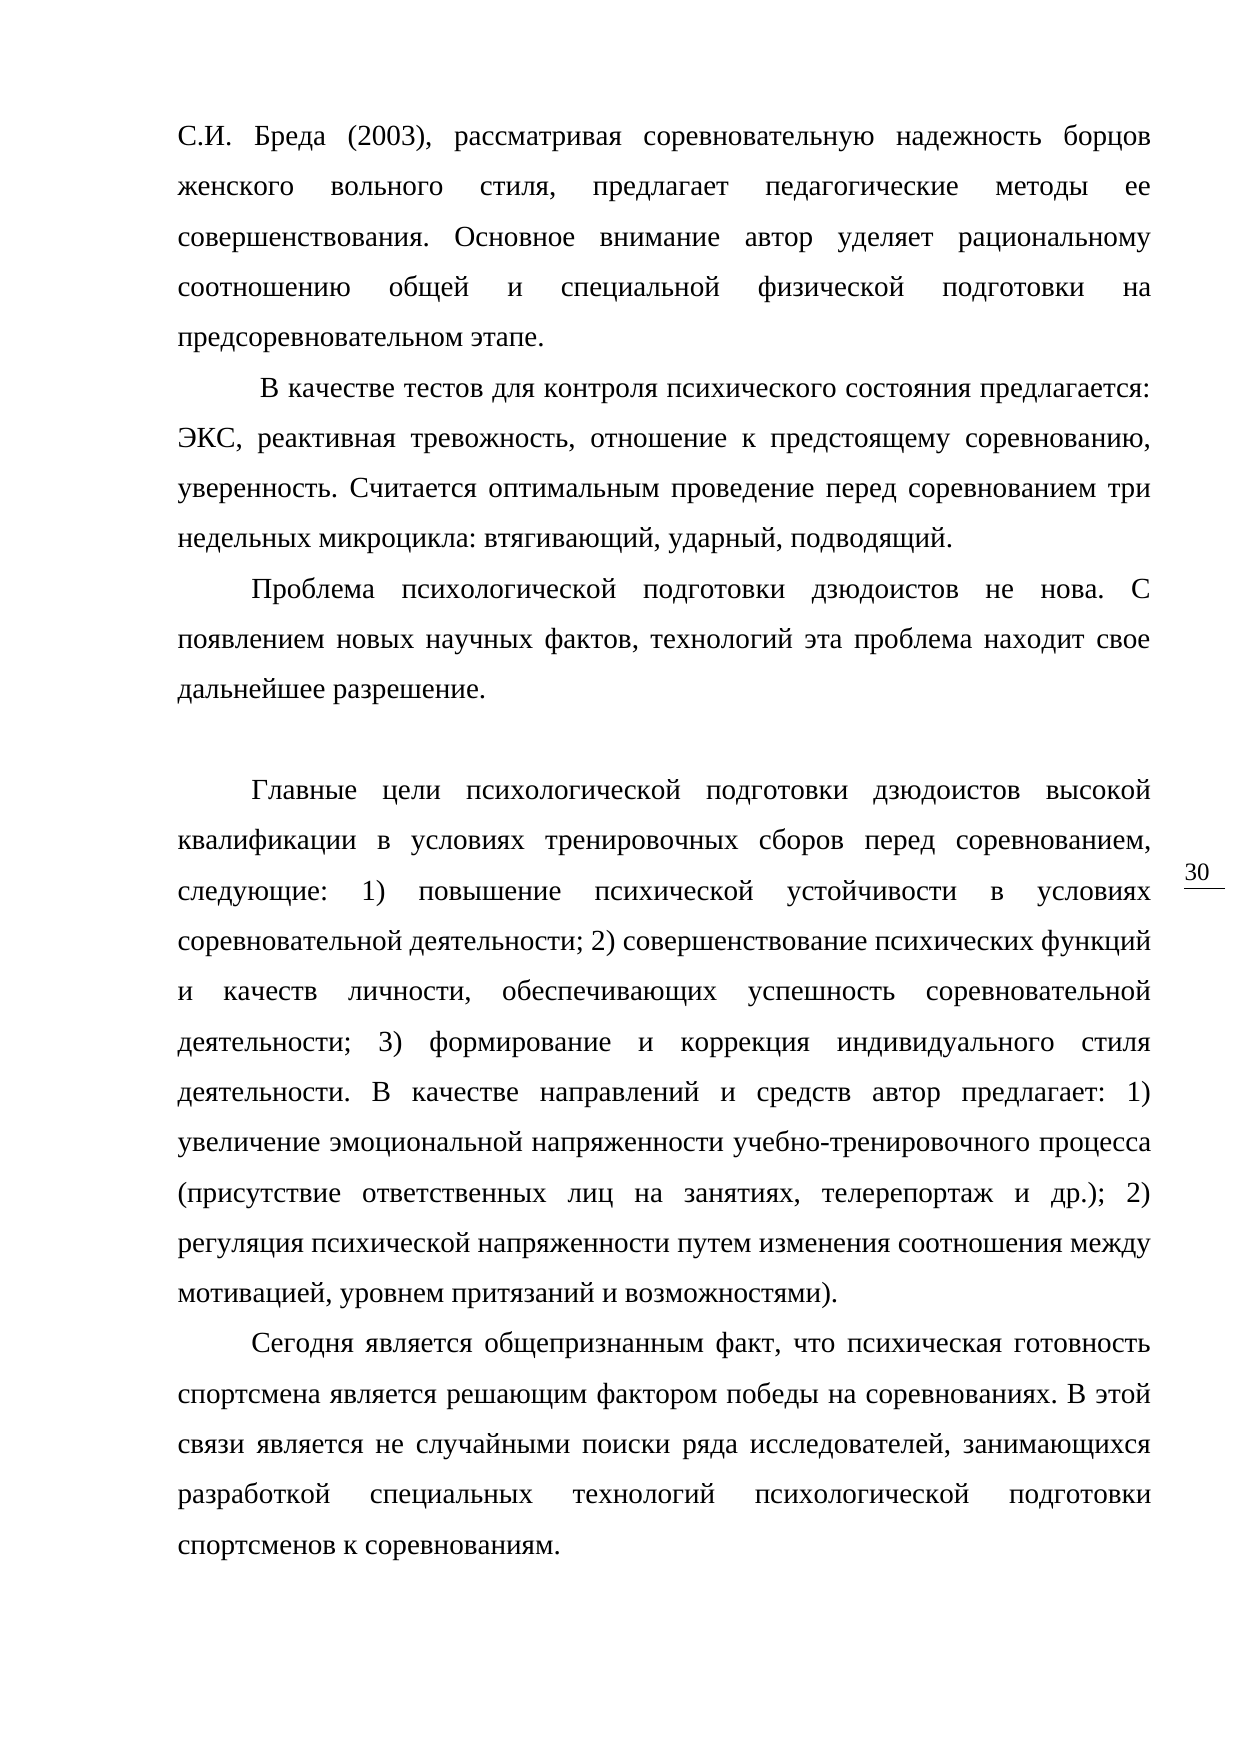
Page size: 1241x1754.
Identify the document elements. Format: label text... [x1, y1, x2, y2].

text В качестве тестов для контроля психического состояния предлагается: ЭКС, реактивная тревожность, отношение к предстоящему соревнованию, уверенность. Считается оптимальным проведение перед соревнованием три недельных микроцикла: втягивающий, ударный, подводящий. [177, 370, 1152, 554]
text Сегодня является общепризнанным факт, что психическая готовность спортсмена является решающим фактором победы на соревнованиях. В этой связи является не случайными поиски ряда исследователей, занимающихся разработкой специальных технологий психологической подготовки спортсменов к соревнованиям. [177, 1326, 1152, 1560]
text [177, 118, 1152, 353]
text Главные цели психологической подготовки дзюдоистов высокой квалификации в условиях тренировочных сборов перед соревнованием, следующие: 1) повышение психической устойчивости в условиях соревновательной деятельности; 2) совершенствование психических функций и качеств личности, обеспечивающих успешность соревновательной деятельности; 3) формирование и коррекция индивидуального стиля деятельности. В качестве направлений и средств автор предлагает: 1) увеличение эмоциональной напряженности учебно-тренировочного процесса (присутствие ответственных лиц на занятиях, телерепортаж и др.); 2) регуляция психической напряженности путем изменения соотношения между мотивацией, уровнем притязаний и возможностями). [177, 772, 1152, 1309]
text Проблема психологической подготовки дзюдоистов не нова. С появлением новых научных фактов, технологий эта проблема находит свое дальнейшее разрешение. [177, 571, 1152, 705]
